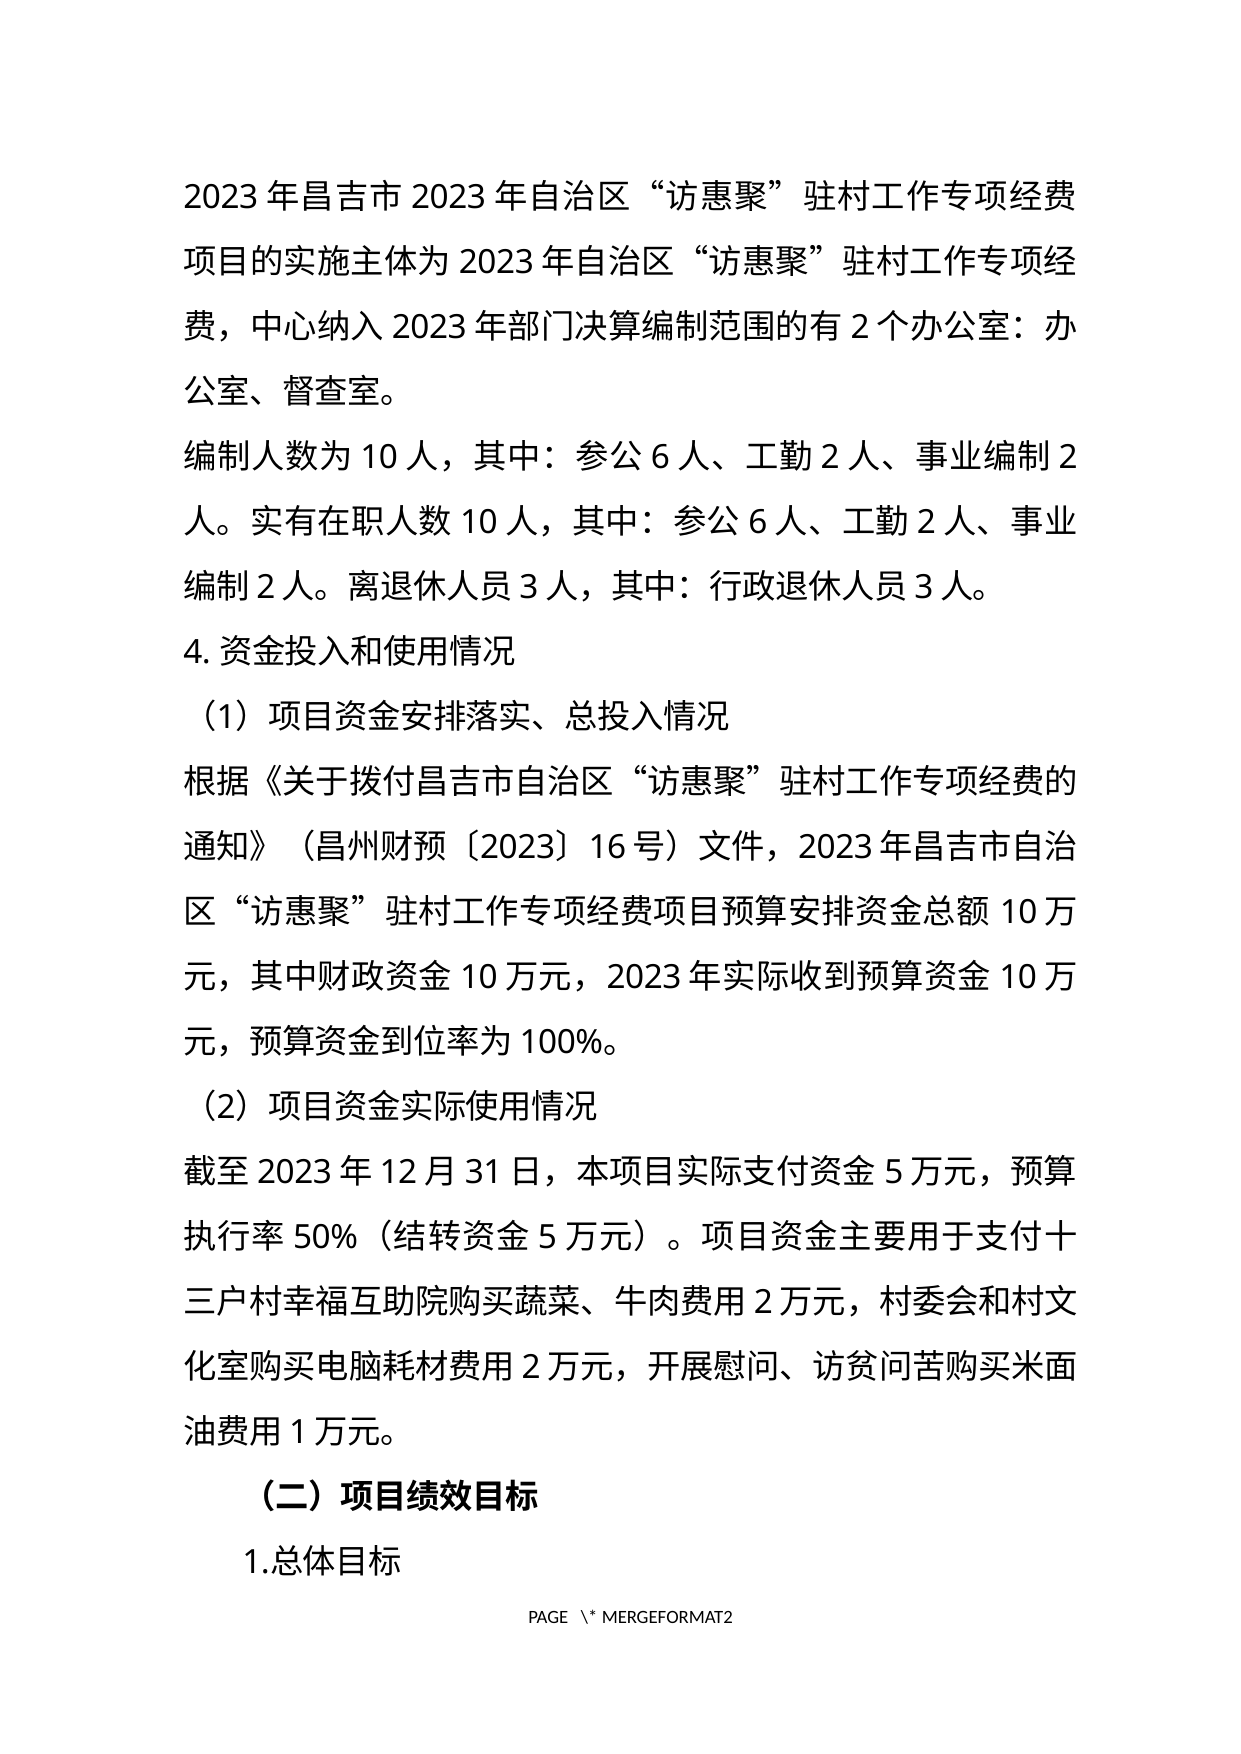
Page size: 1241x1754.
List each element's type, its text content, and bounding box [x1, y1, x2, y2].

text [183, 162, 1078, 1462]
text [183, 1527, 1078, 1592]
text （二）项目绩效目标 [183, 1462, 1078, 1527]
